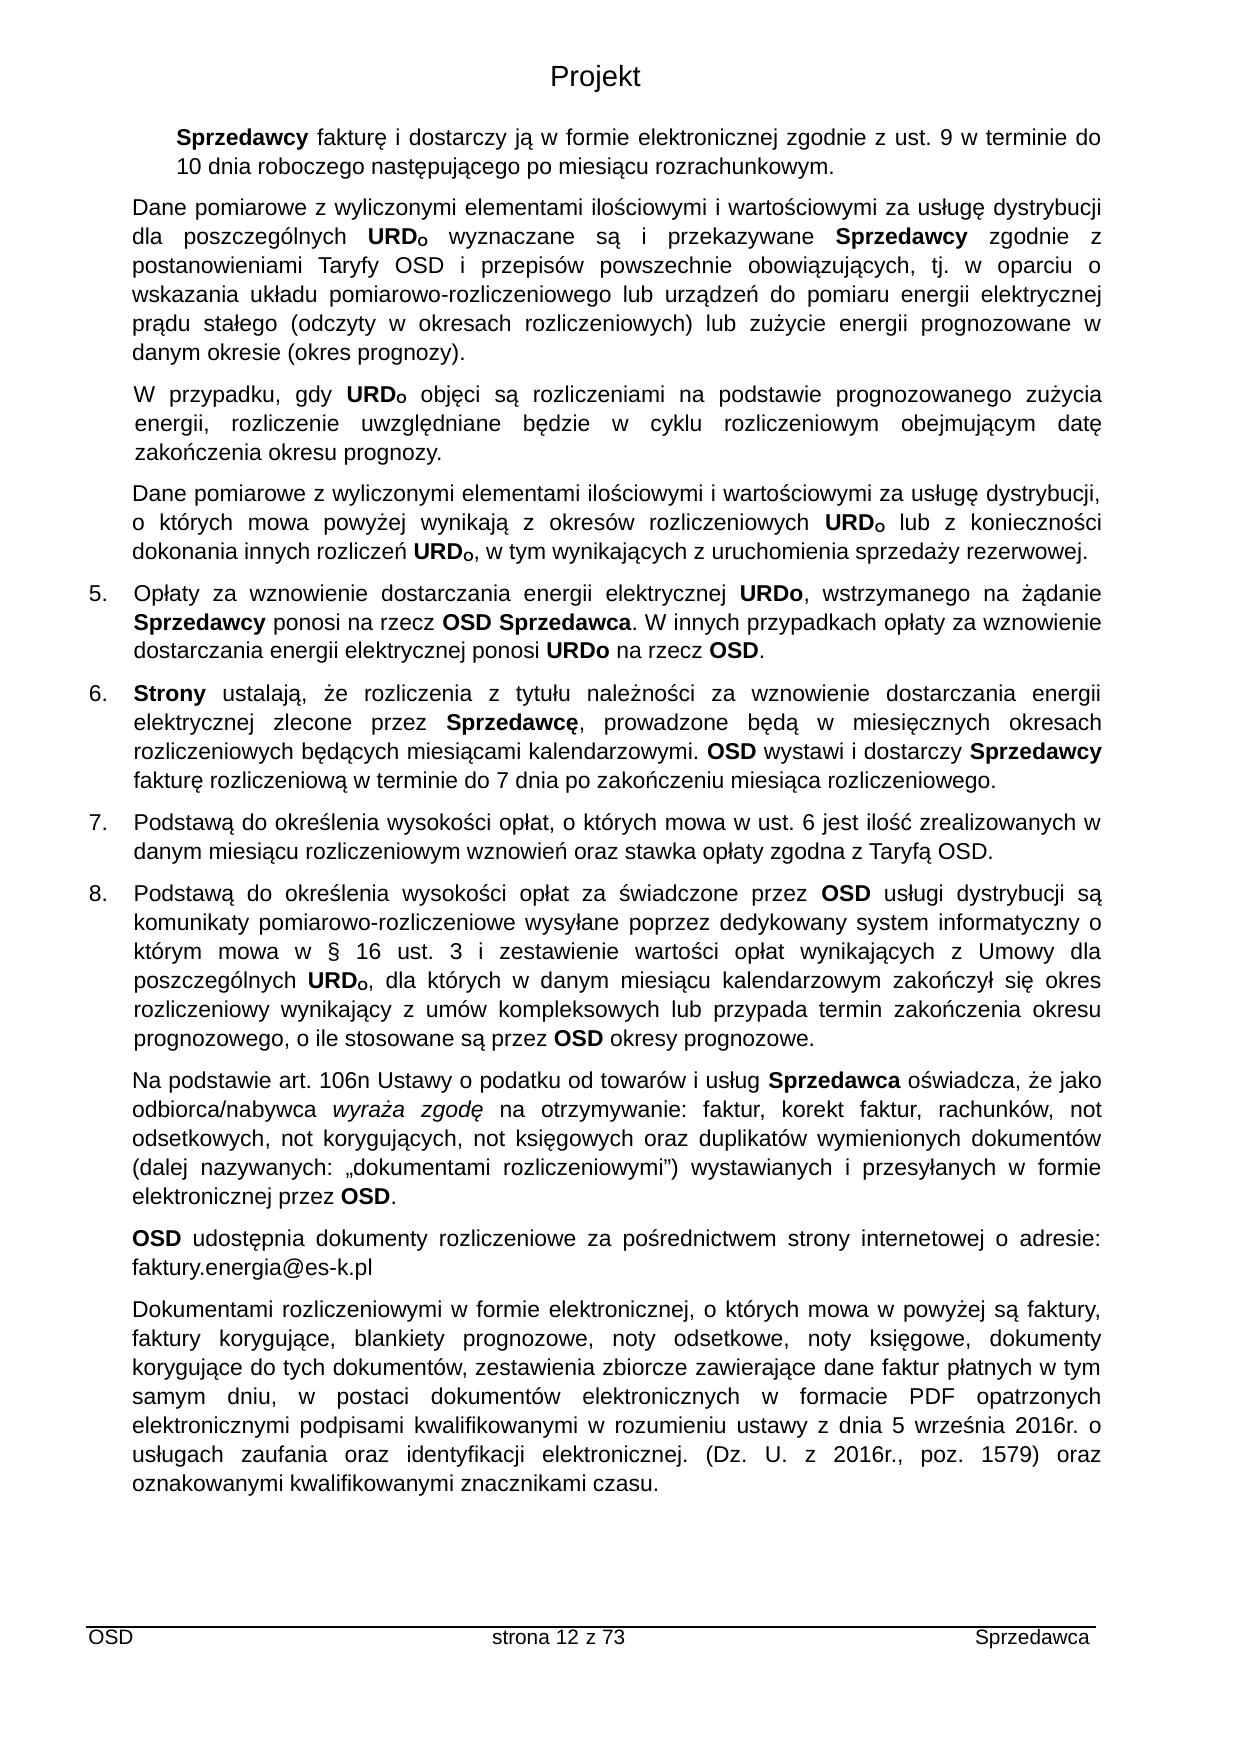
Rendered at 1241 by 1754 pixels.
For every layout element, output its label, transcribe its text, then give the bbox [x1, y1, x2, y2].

text W przypadku, gdy URDO objęci są rozliczeniami na podstawie prognozowanego zużycia energii, rozliczenie uwzględniane będzie w cyklu rozliczeniowym obejmującym datę zakończenia okresu prognozy. [133, 381, 1103, 465]
text OSD udostępnia dokumenty rozliczeniowe za pośrednictwem strony internetowej o adresie: faktury.energia@es-k.pl [132, 1225, 1102, 1281]
text Dane pomiarowe z wyliczonymi elementami ilościowymi i wartościowymi za usługę dystrybucji dla poszczególnych URDO wyznaczane są i przekazywane Sprzedawcy zgodnie z postanowieniami Taryfy OSD i przepisów powszechnie obowiązujących, tj. w oparciu o wskazania układu pomiarowo-rozliczeniowego lub urządzeń do pomiaru energii elektrycznej prądu stałego (odczyty w okresach rozliczeniowych) lub zużycie energii prognozowane w danym okresie (okres prognozy). [132, 194, 1102, 365]
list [132, 124, 1102, 179]
list Opłaty za wznowienie dostarczania energii elektrycznej URDo, wstrzymanego na żądanie Sprzedawcy ponosi na rzecz OSD Sprzedawca. W innych przypadkach opłaty za wznowienie dostarczania energii elektrycznej ponosi URDo na rzecz OSD. [89, 579, 1102, 664]
list Podstawą do określenia wysokości opłat, o których mowa w ust. 6 jest ilość zrealizowanych w danym miesiącu rozliczeniowym wznowień oraz stawka opłaty zgodna z Taryfą OSD. [89, 809, 1102, 864]
text Dane pomiarowe z wyliczonymi elementami ilościowymi i wartościowymi za usługę dystrybucji, o których mowa powyżej wynikają z okresów rozliczeniowych URDO lub z konieczności dokonania innych rozliczeń URDO, w tym wynikających z uruchomienia sprzedaży rezerwowej. [132, 480, 1102, 564]
list Podstawą do określenia wysokości opłat za świadczone przez OSD usługi dystrybucji są komunikaty pomiarowo-rozliczeniowe wysyłane poprzez dedykowany system informatyczny o którym mowa w § 16 ust. 3 i zestawienie wartości opłat wynikających z Umowy dla poszczególnych URDO, dla których w danym miesiącu kalendarzowym zakończył się okres rozliczeniowy wynikający z umów kompleksowych lub przypada termin zakończenia okresu prognozowego, o ile stosowane są przez OSD okresy prognozowe. [89, 880, 1102, 1051]
text Dokumentami rozliczeniowymi w formie elektronicznej, o których mowa w powyżej są faktury, faktury korygujące, blankiety prognozowe, noty odsetkowe, noty księgowe, dokumenty korygujące do tych dokumentów, zestawienia zbiorcze zawierające dane faktur płatnych w tym samym dniu, w postaci dokumentów elektronicznych w formacie PDF opatrzonych elektronicznymi podpisami kwalifikowanymi w rozumieniu ustawy z dnia 5 września 2016r. o usługach zaufania oraz identyfikacji elektronicznej. (Dz. U. z 2016r., poz. 1579) oraz oznakowanymi kwalifikowanymi znacznikami czasu. [132, 1296, 1102, 1496]
list Strony ustalają, że rozliczenia z tytułu należności za wznowienie dostarczania energii elektrycznej zlecone przez Sprzedawcę, prowadzone będą w miesięcznych okresach rozliczeniowych będących miesiącami kalendarzowymi. OSD wystawi i dostarczy Sprzedawcy fakturę rozliczeniową w terminie do 7 dnia po zakończeniu miesiąca rozliczeniowego. [89, 680, 1102, 793]
text Na podstawie art. 106n Ustawy o podatku od towarów i usług Sprzedawca oświadcza, że jako odbiorca/nabywca wyraża zgodę na otrzymywanie: faktur, korekt faktur, rachunków, not odsetkowych, not korygujących, not księgowych oraz duplikatów wymienionych dokumentów (dalej nazywanych: „dokumentami rozliczeniowymi”) wystawianych i przesyłanych w formie elektronicznej przez OSD. [132, 1067, 1102, 1209]
